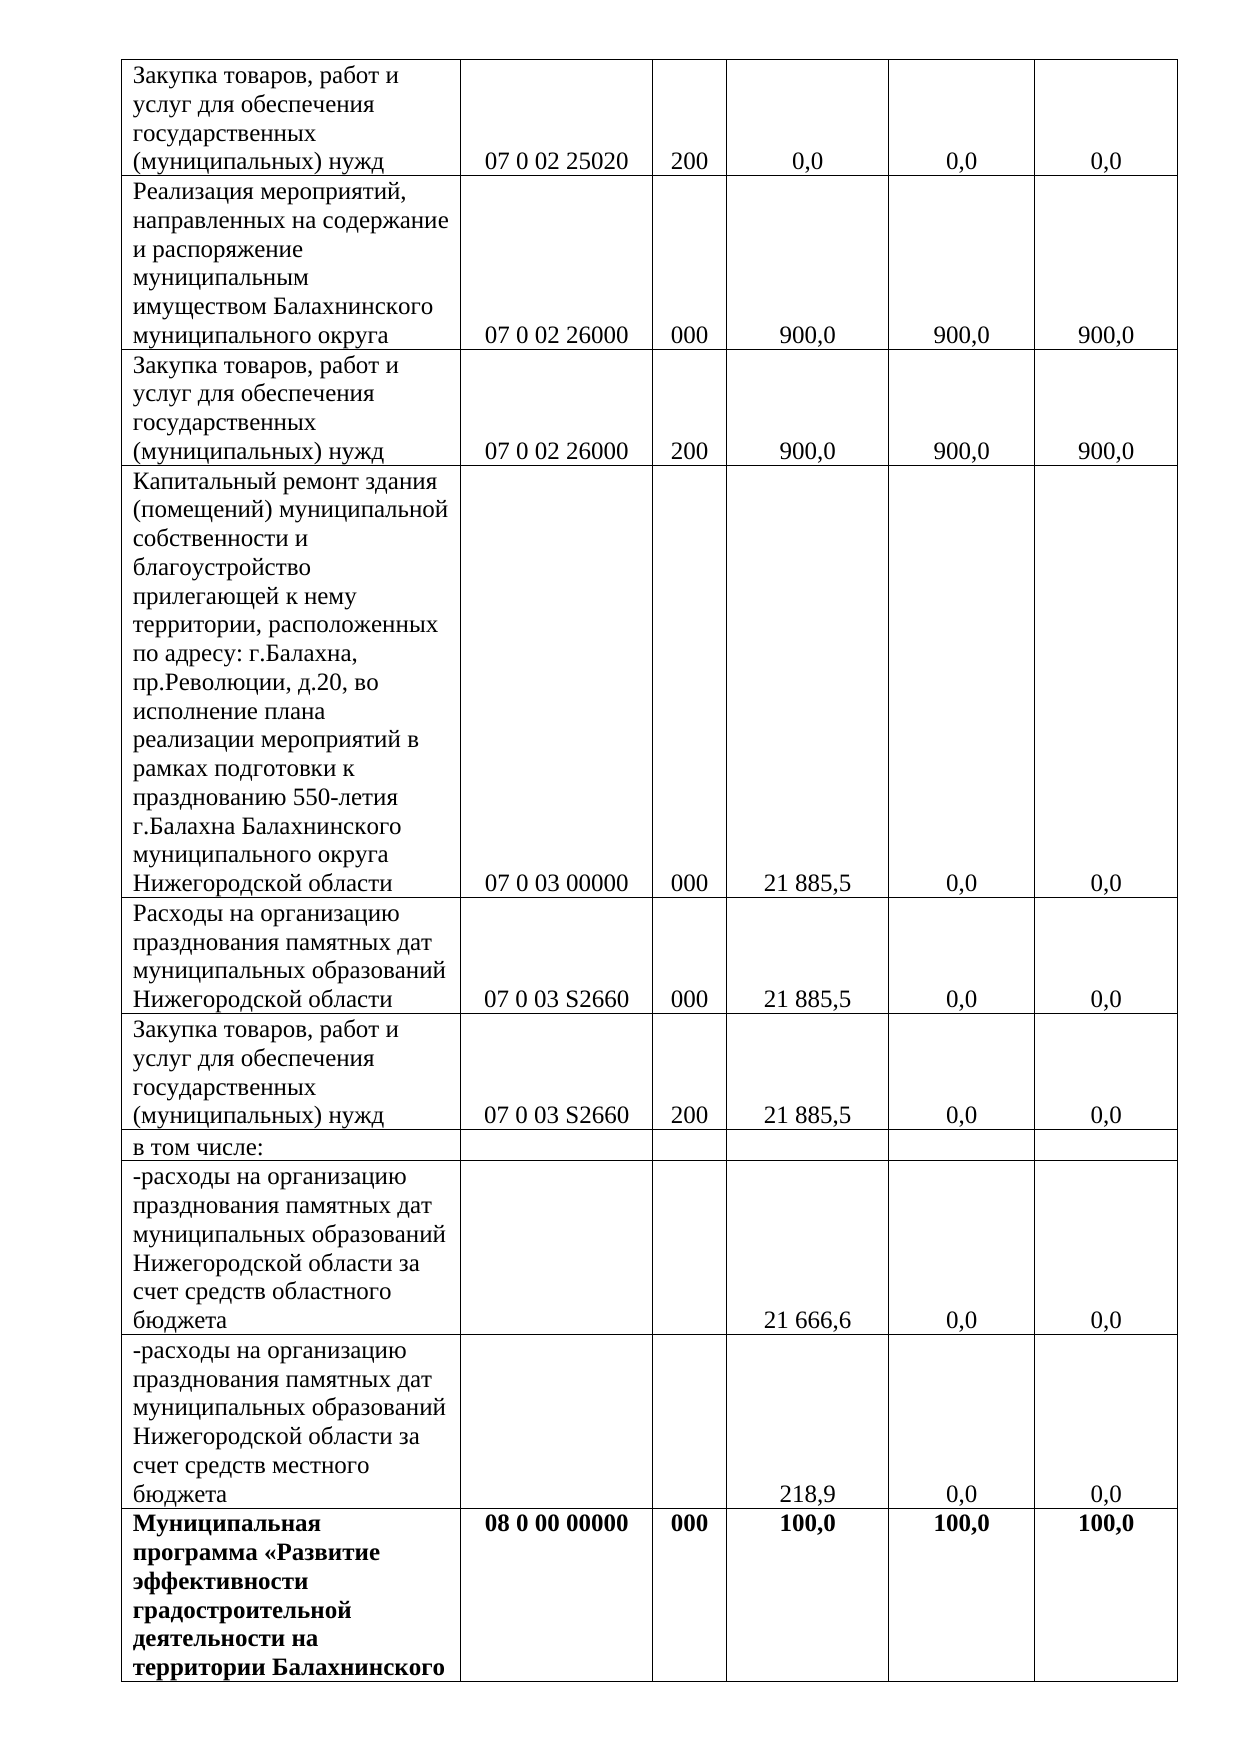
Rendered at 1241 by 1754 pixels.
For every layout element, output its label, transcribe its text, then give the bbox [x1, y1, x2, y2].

table_cell 07 0 03 S2660 [461, 898, 652, 1013]
table_cell 900,0 [1035, 350, 1177, 465]
table_cell [653, 1161, 726, 1334]
table_cell [653, 1335, 726, 1507]
table_cell 900,0 [1035, 176, 1177, 349]
table_cell 0,0 [889, 1161, 1034, 1334]
table_cell [1035, 1130, 1177, 1160]
table_cell [653, 1130, 726, 1160]
table_cell Закупка товаров, работ и услуг для обеспечения государственных (муниципальных) нужд [122, 350, 460, 465]
table_cell 07 0 03 S2660 [461, 1014, 652, 1129]
table_cell -расходы на организацию празднования памятных дат муниципальных образований Нижегородской области за счет средств областного бюджета [122, 1161, 460, 1334]
table_cell 0,0 [1035, 1014, 1177, 1129]
table_cell 07 0 02 26000 [461, 176, 652, 349]
table_cell 08 0 00 00000 [461, 1509, 652, 1681]
table_cell 900,0 [727, 176, 888, 349]
table_cell 0,0 [1035, 60, 1177, 175]
table_cell 0,0 [889, 1335, 1034, 1507]
table_cell Расходы на организацию празднования памятных дат муниципальных образований Нижегородской области [122, 898, 460, 1013]
table_cell 0,0 [889, 60, 1034, 175]
table_cell 07 0 02 25020 [461, 60, 652, 175]
table_cell Закупка товаров, работ и услуг для обеспечения государственных (муниципальных) нужд [122, 1014, 460, 1129]
table_cell 900,0 [889, 176, 1034, 349]
table_cell 200 [653, 350, 726, 465]
table_cell [889, 1130, 1034, 1160]
table_cell 21 666,6 [727, 1161, 888, 1334]
table_cell -расходы на организацию празднования памятных дат муниципальных образований Нижегородской области за счет средств местного бюджета [122, 1335, 460, 1507]
table_cell Капитальный ремонт здания (помещений) муниципальной собственности и благоустройство прилегающей к нему территории, расположенных по адресу: г.Балахна, пр.Революции, д.20, во исполнение плана реализации мероприятий в рамках подготовки к празднованию 550-летия г.Балахна Балахнинского муниципального округа Нижегородской области [122, 466, 460, 897]
table_cell Реализация мероприятий, направленных на содержание и распоряжение муниципальным имуществом Балахнинского муниципального округа [122, 176, 460, 349]
table_cell 100,0 [889, 1509, 1034, 1681]
table_cell 100,0 [1035, 1509, 1177, 1681]
table_cell 000 [653, 176, 726, 349]
table_cell в том числе: [122, 1130, 460, 1160]
table_cell 200 [653, 60, 726, 175]
table_cell 100,0 [727, 1509, 888, 1681]
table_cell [122, 1509, 460, 1681]
table_cell [461, 1161, 652, 1334]
table_cell 000 [653, 466, 726, 897]
table_cell 0,0 [889, 466, 1034, 897]
table_cell 07 0 03 00000 [461, 466, 652, 897]
table_cell 0,0 [1035, 466, 1177, 897]
table_cell 0,0 [1035, 1161, 1177, 1334]
table_cell [461, 1335, 652, 1507]
table_cell [727, 1130, 888, 1160]
table_cell 21 885,5 [727, 1014, 888, 1129]
table_cell 900,0 [889, 350, 1034, 465]
table_cell [461, 1130, 652, 1160]
table_cell 000 [653, 1509, 726, 1681]
table_cell 07 0 02 26000 [461, 350, 652, 465]
table_cell 200 [653, 1014, 726, 1129]
table_cell 0,0 [1035, 1335, 1177, 1507]
table_cell 218,9 [727, 1335, 888, 1507]
table_cell 21 885,5 [727, 898, 888, 1013]
table_cell 21 885,5 [727, 466, 888, 897]
table_cell Закупка товаров, работ и услуг для обеспечения государственных (муниципальных) нужд [122, 60, 460, 175]
table_cell 900,0 [727, 350, 888, 465]
table_cell 000 [653, 898, 726, 1013]
table_cell 0,0 [1035, 898, 1177, 1013]
table_cell 0,0 [889, 898, 1034, 1013]
table_cell 0,0 [727, 60, 888, 175]
table_cell 0,0 [889, 1014, 1034, 1129]
